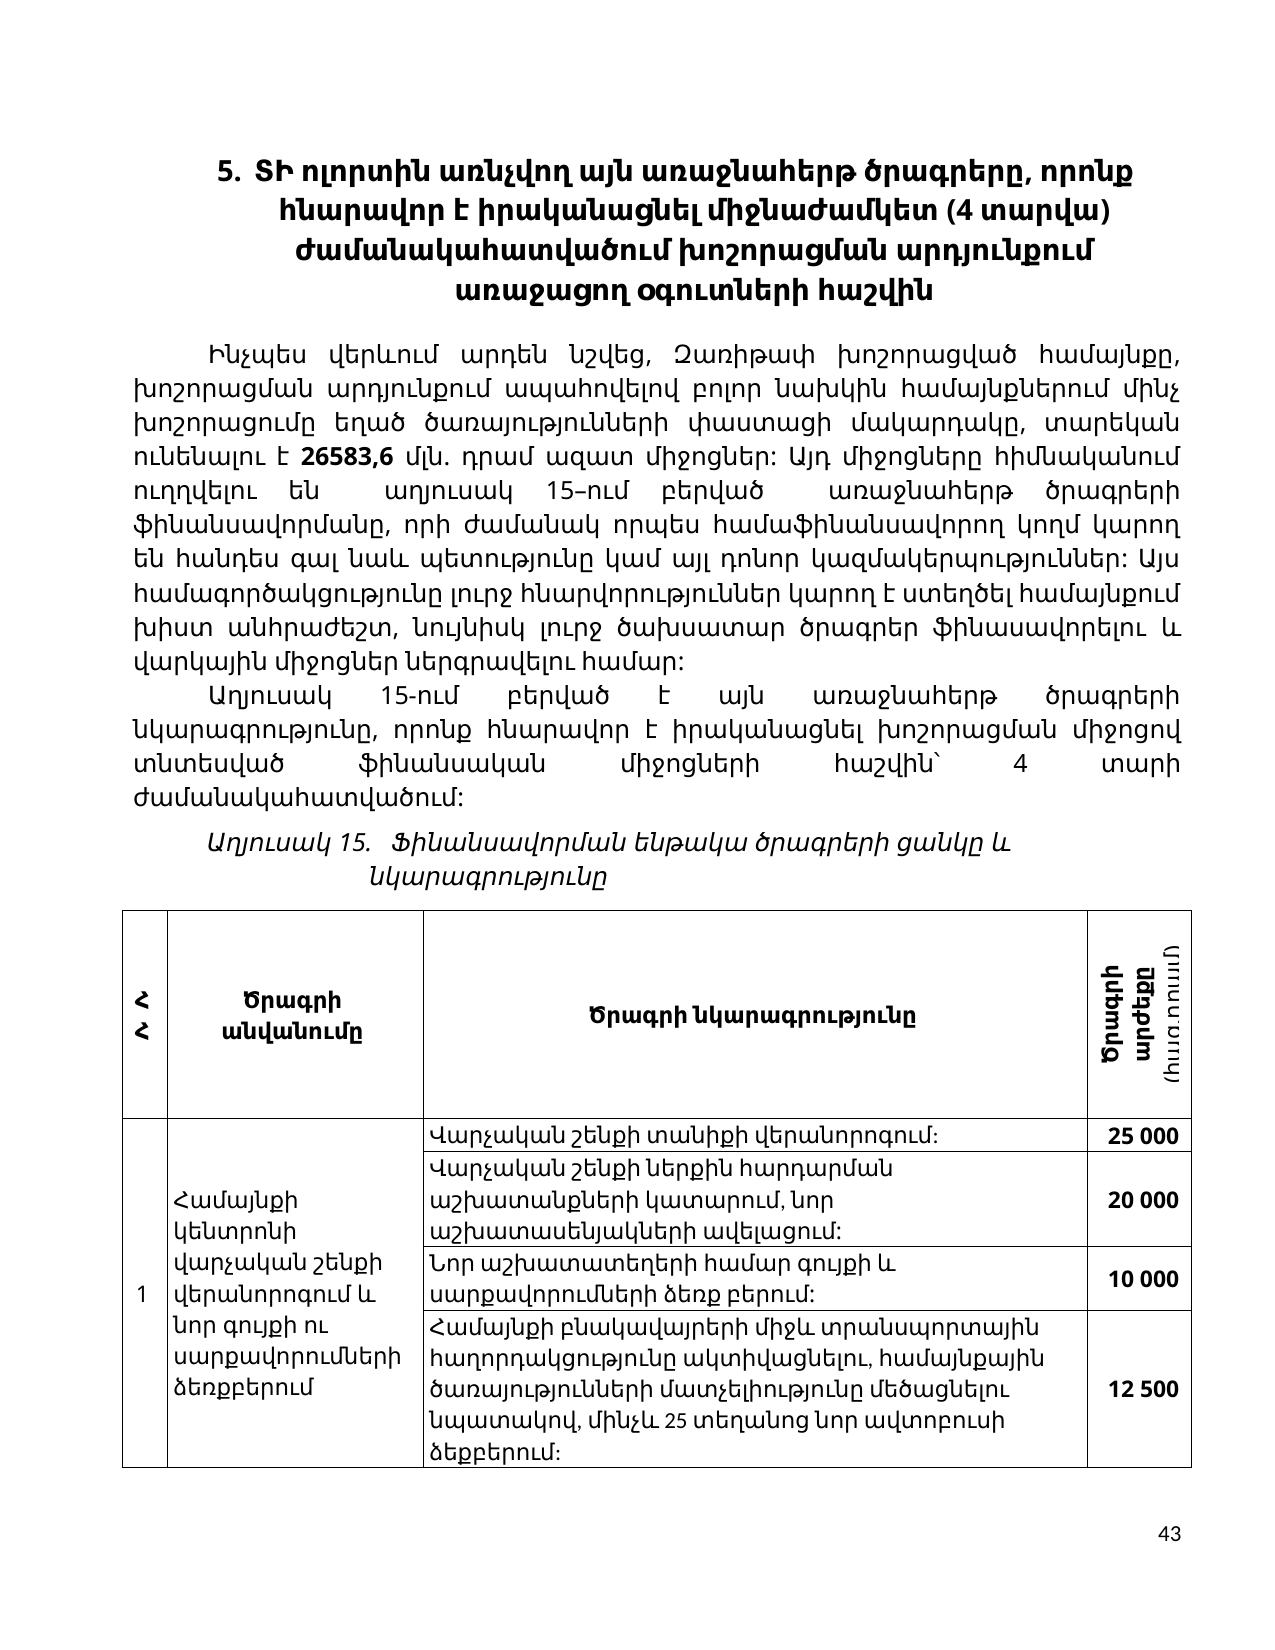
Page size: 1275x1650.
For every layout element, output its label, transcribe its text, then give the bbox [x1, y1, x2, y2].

text Ինչպես վերևում արդեն նշվեց, Զառիթափ խոշորացված համայնքը, խոշորացման արդյունքում ապահովելով բոլոր նախկին համայնքներում մինչ խոշորացումը եղած ծառայությունների փաստացի մակարդակը, տարեկան ունենալու է 26583,6 մլն. դրամ ազատ միջոցներ: Այդ միջոցները հիմնականում ուղղվելու են աղյուսակ 15–ում բերված առաջնահերթ ծրագրերի ֆինանսավորմանը, որի ժամանակ որպես համաֆինանսավորող կողմ կարող են հանդես գալ նաև պետությունը կամ այլ դոնոր կազմակերպություններ: Այս համագործակցությունը լուրջ հնարվորություններ կարող է ստեղծել համայնքում խիստ անհրաժեշտ, նույնիսկ լուրջ ծախսատար ծրագրեր ֆինասավորելու և վարկային միջոցներ ներգրավելու համար: [133, 337, 1181, 677]
table_header Ծրագրի նկարագրությունը [424, 911, 1087, 1118]
text Աղյուսակ 15. Ֆինանսավորման ենթակա ծրագրերի ցանկը և նկարագրությունը [207, 825, 1181, 893]
table_header Ծրագրի արժեքը (հազ.դրամ) [1088, 911, 1191, 1118]
table_header ՀՀ [123, 911, 167, 1118]
table_cell Վարչական շենքի ներքին հարդարման աշխատանքների կատարում, նոր աշխատասենյակների ավելացում: [424, 1152, 1087, 1246]
table_cell Վարչական շենքի տանիքի վերանորոգում: [424, 1119, 1087, 1151]
text Աղյուսակ 15-ում բերված է այն առաջնահերթ ծրագրերի նկարագրությունը, որոնք հնարավոր է իրականացնել խոշորացման միջոցով տնտեսված ֆինանսական միջոցների հաշվին՝ 4 տարի ժամանակահատվածում: [133, 677, 1181, 814]
table_cell 20 000 [1088, 1152, 1191, 1246]
table_cell Համայնքի կենտրոնի վարչական շենքի վերանորոգում և նոր գույքի ու սարքավորումների ձեռքբերում [168, 1119, 423, 1467]
table_cell 10 000 [1088, 1247, 1191, 1309]
subtitle ՏԻ ոլորտին առնչվող այն առաջնահերթ ծրագրերը, որոնք հնարավոր է իրականացնել միջնաժամկետ (4 տարվա) ժամանակահատվածում խոշորացման արդյունքում առաջացող օգուտների հաշվին [170, 150, 1181, 309]
table_cell 25 000 [1088, 1119, 1191, 1151]
table_cell 1 [123, 1119, 167, 1467]
table_header Ծրագրի անվանումը [168, 911, 423, 1118]
table_cell Նոր աշխատատեղերի համար գույքի և սարքավորումների ձեռք բերում: [424, 1247, 1087, 1309]
table_cell Համայնքի բնակավայրերի միջև տրանսպորտային հաղորդակցությունը ակտիվացնելու, համայնքային ծառայությունների մատչելիությունը մեծացնելու նպատակով, մինչև 25 տեղանոց նոր ավտոբուսի ձեքբերում: [424, 1311, 1087, 1467]
table_cell 12 500 [1088, 1311, 1191, 1467]
